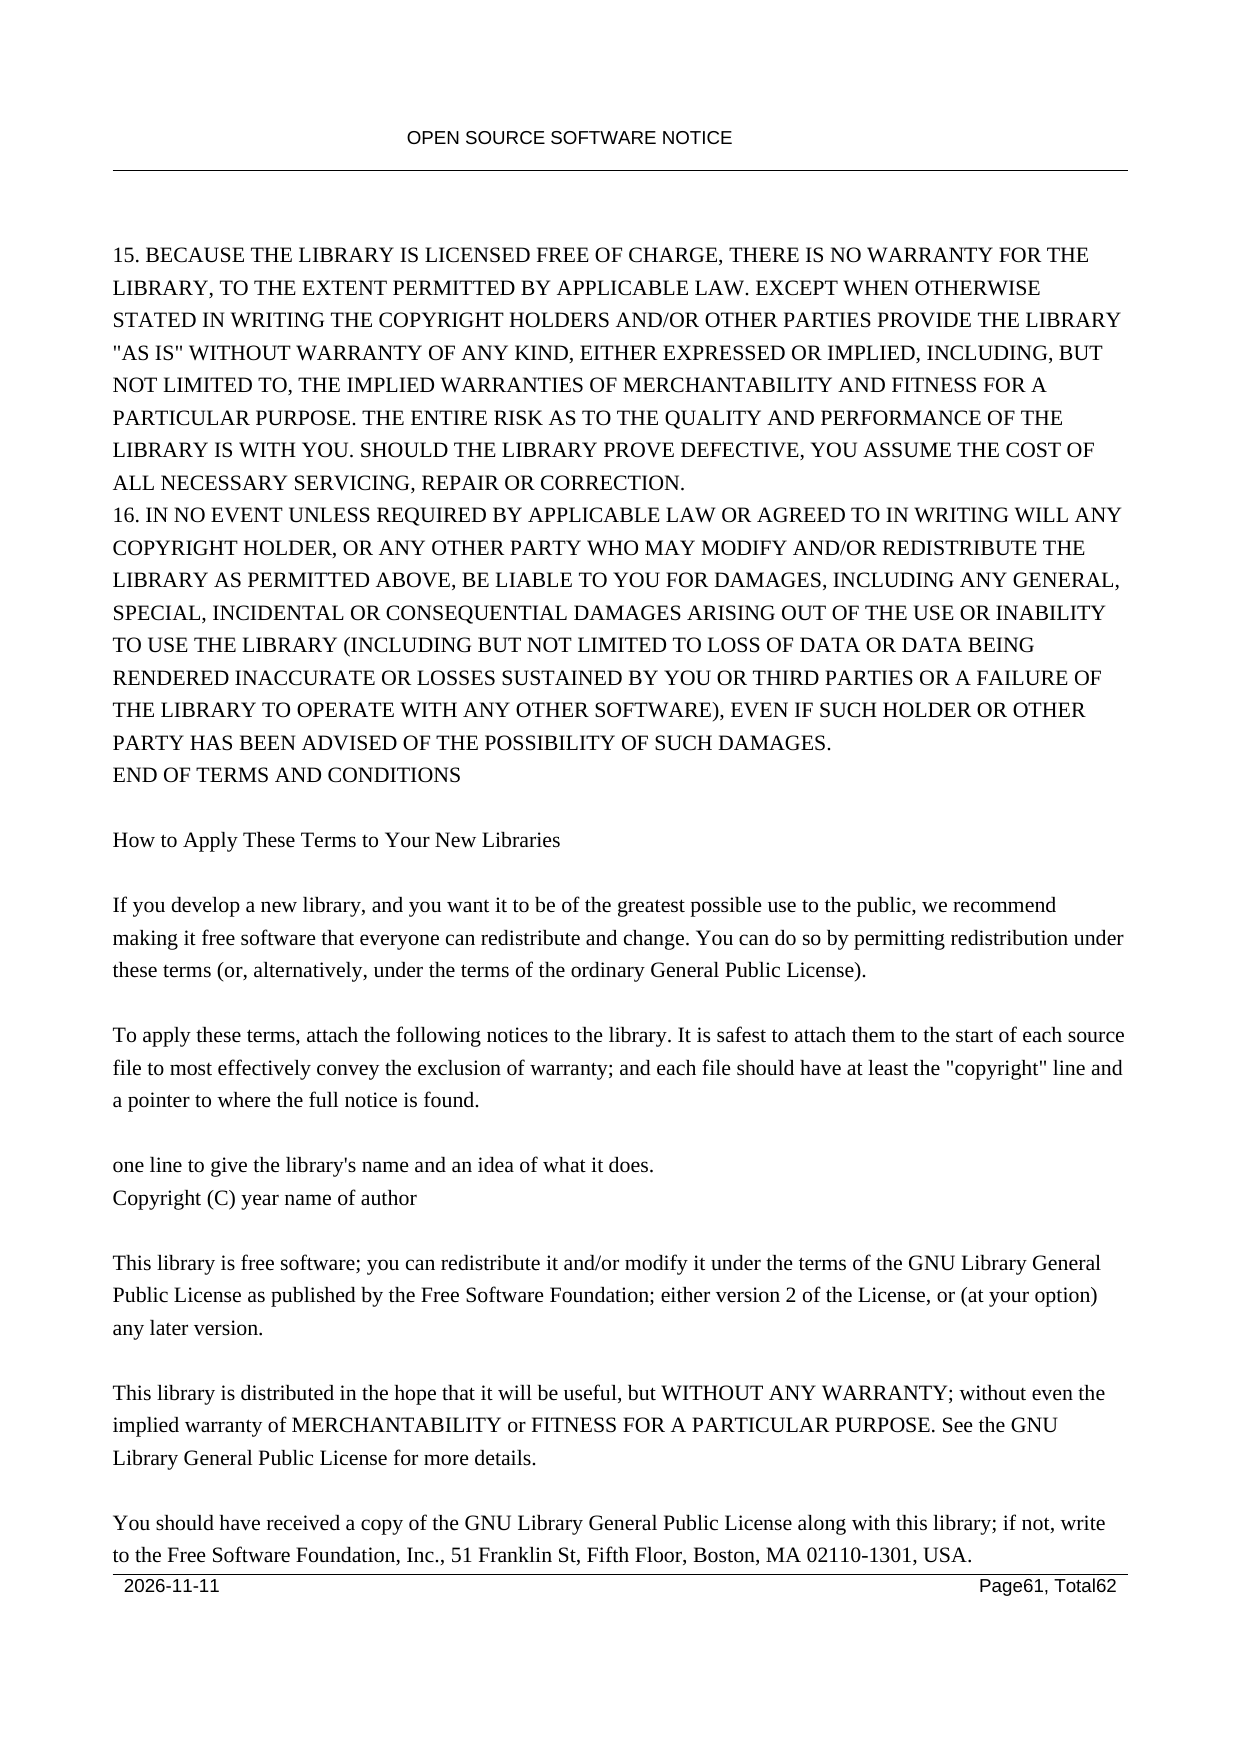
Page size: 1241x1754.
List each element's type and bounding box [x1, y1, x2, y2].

text [112, 206, 1128, 1571]
